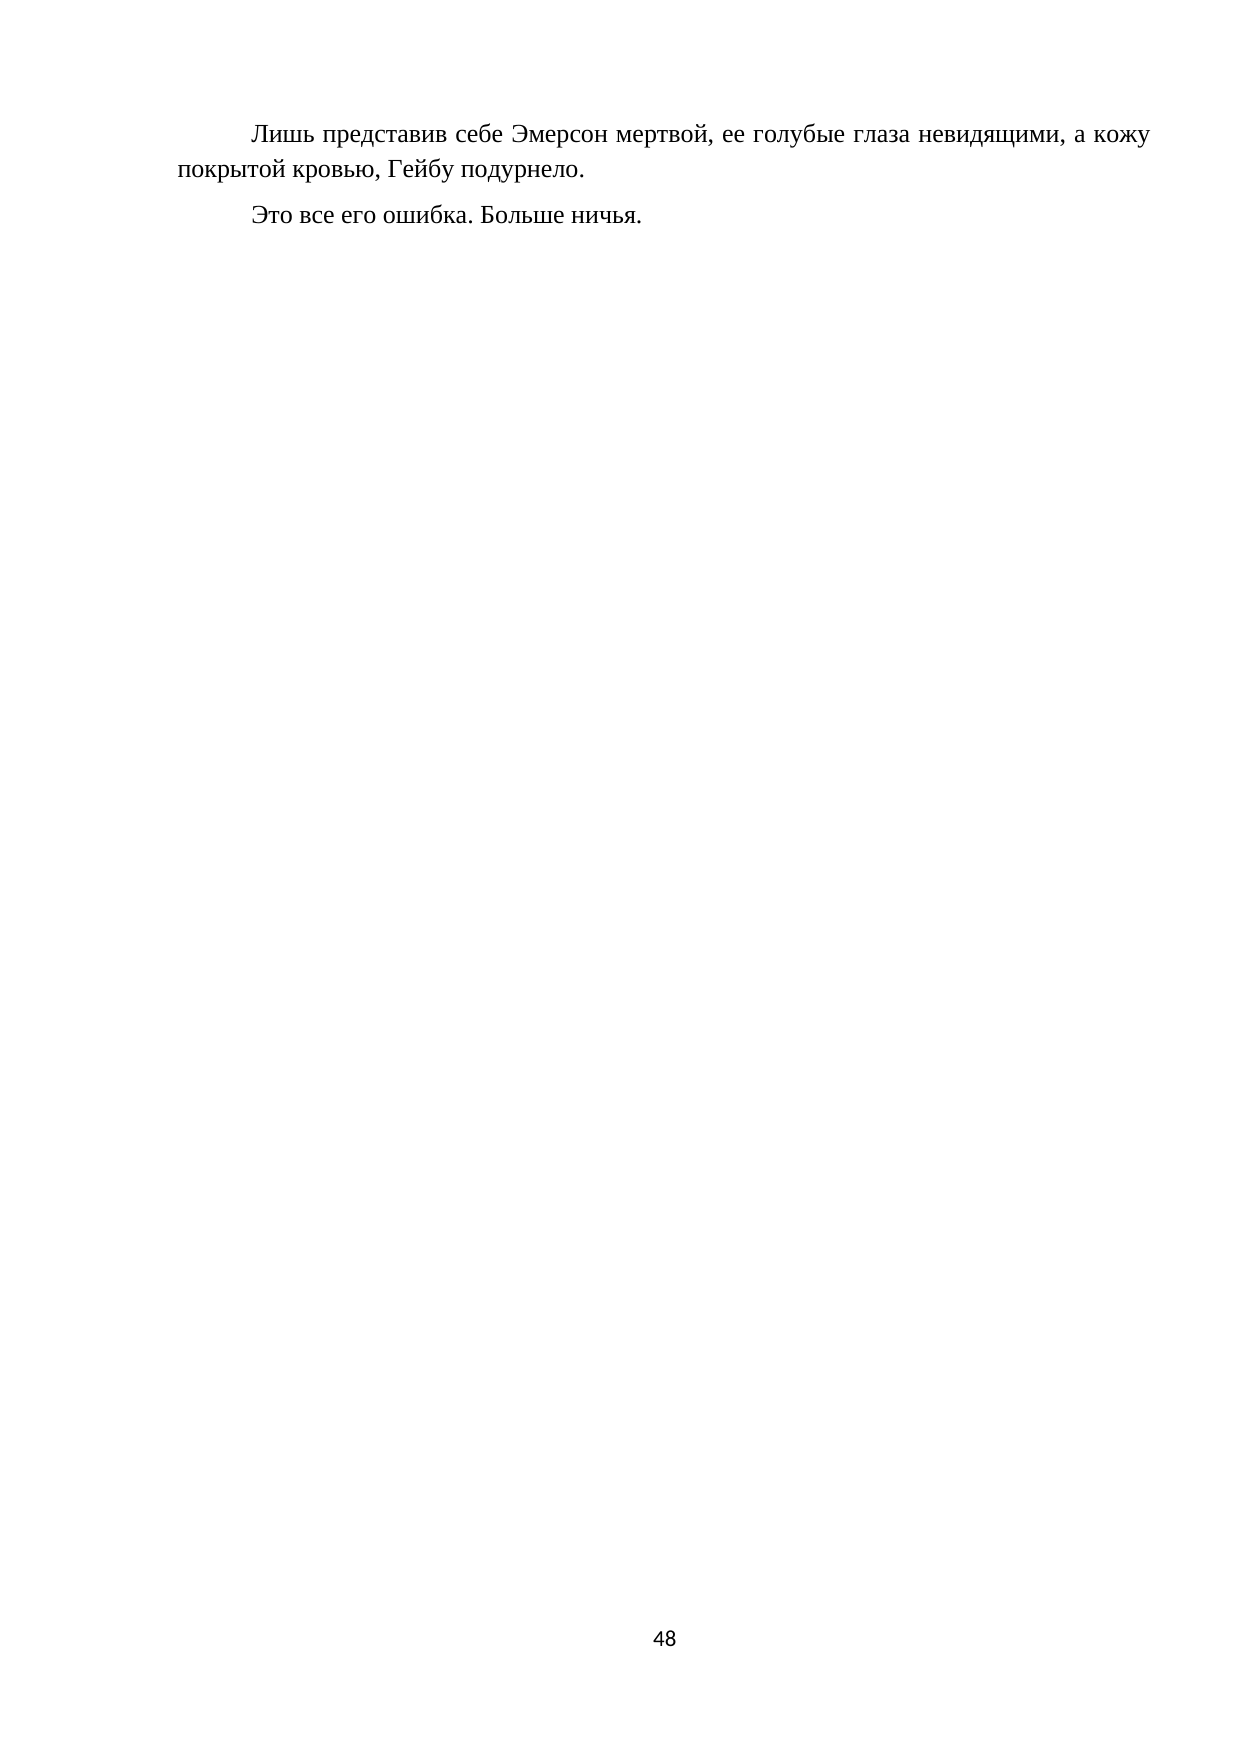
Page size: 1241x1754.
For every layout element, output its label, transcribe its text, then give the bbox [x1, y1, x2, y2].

text Лишь представив себе Эмерсон мертвой, ее голубые глаза невидящими, а кожу покрытой кровью, Гейбу подурнело. [177, 118, 1152, 183]
text Это все его ошибка. Больше ничья. [177, 199, 1152, 229]
